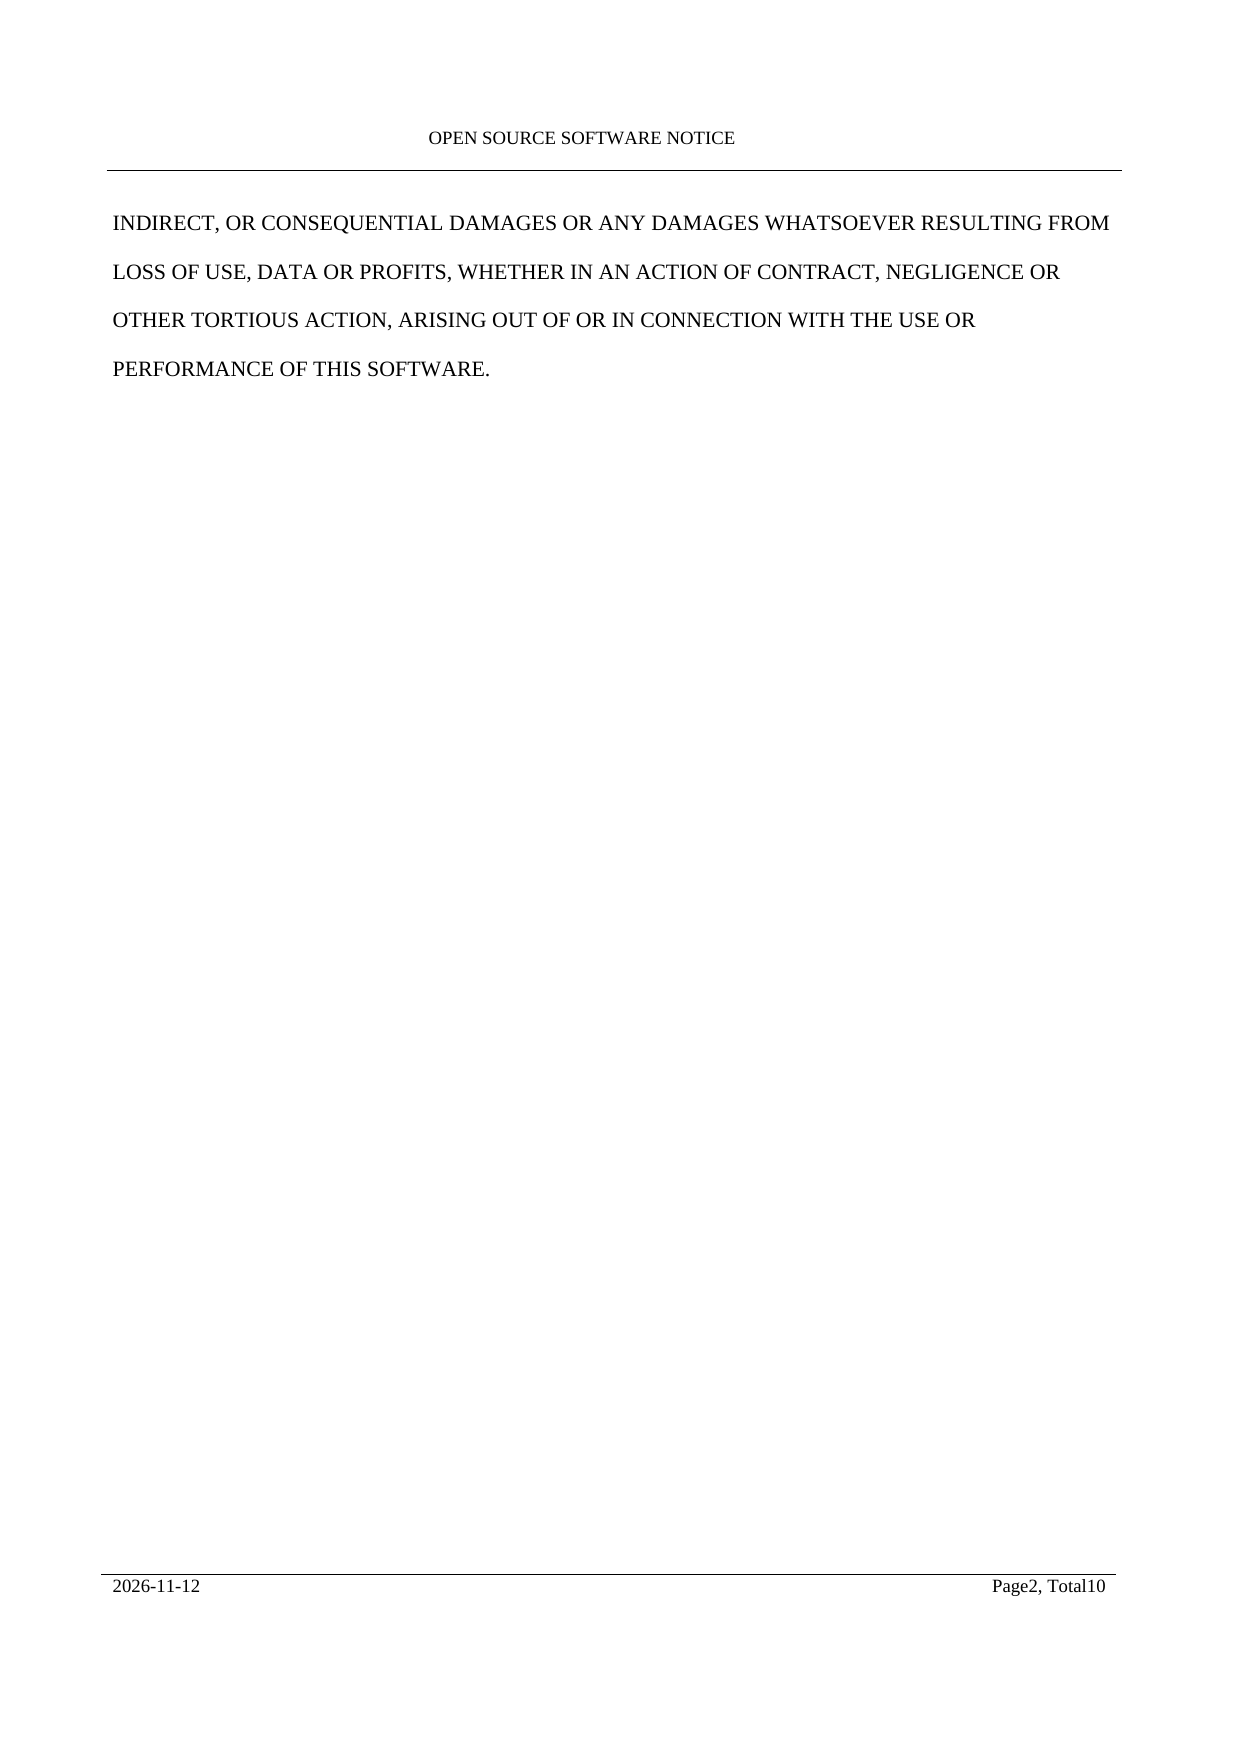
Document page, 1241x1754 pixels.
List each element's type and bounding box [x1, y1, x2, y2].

text [112, 206, 1128, 434]
